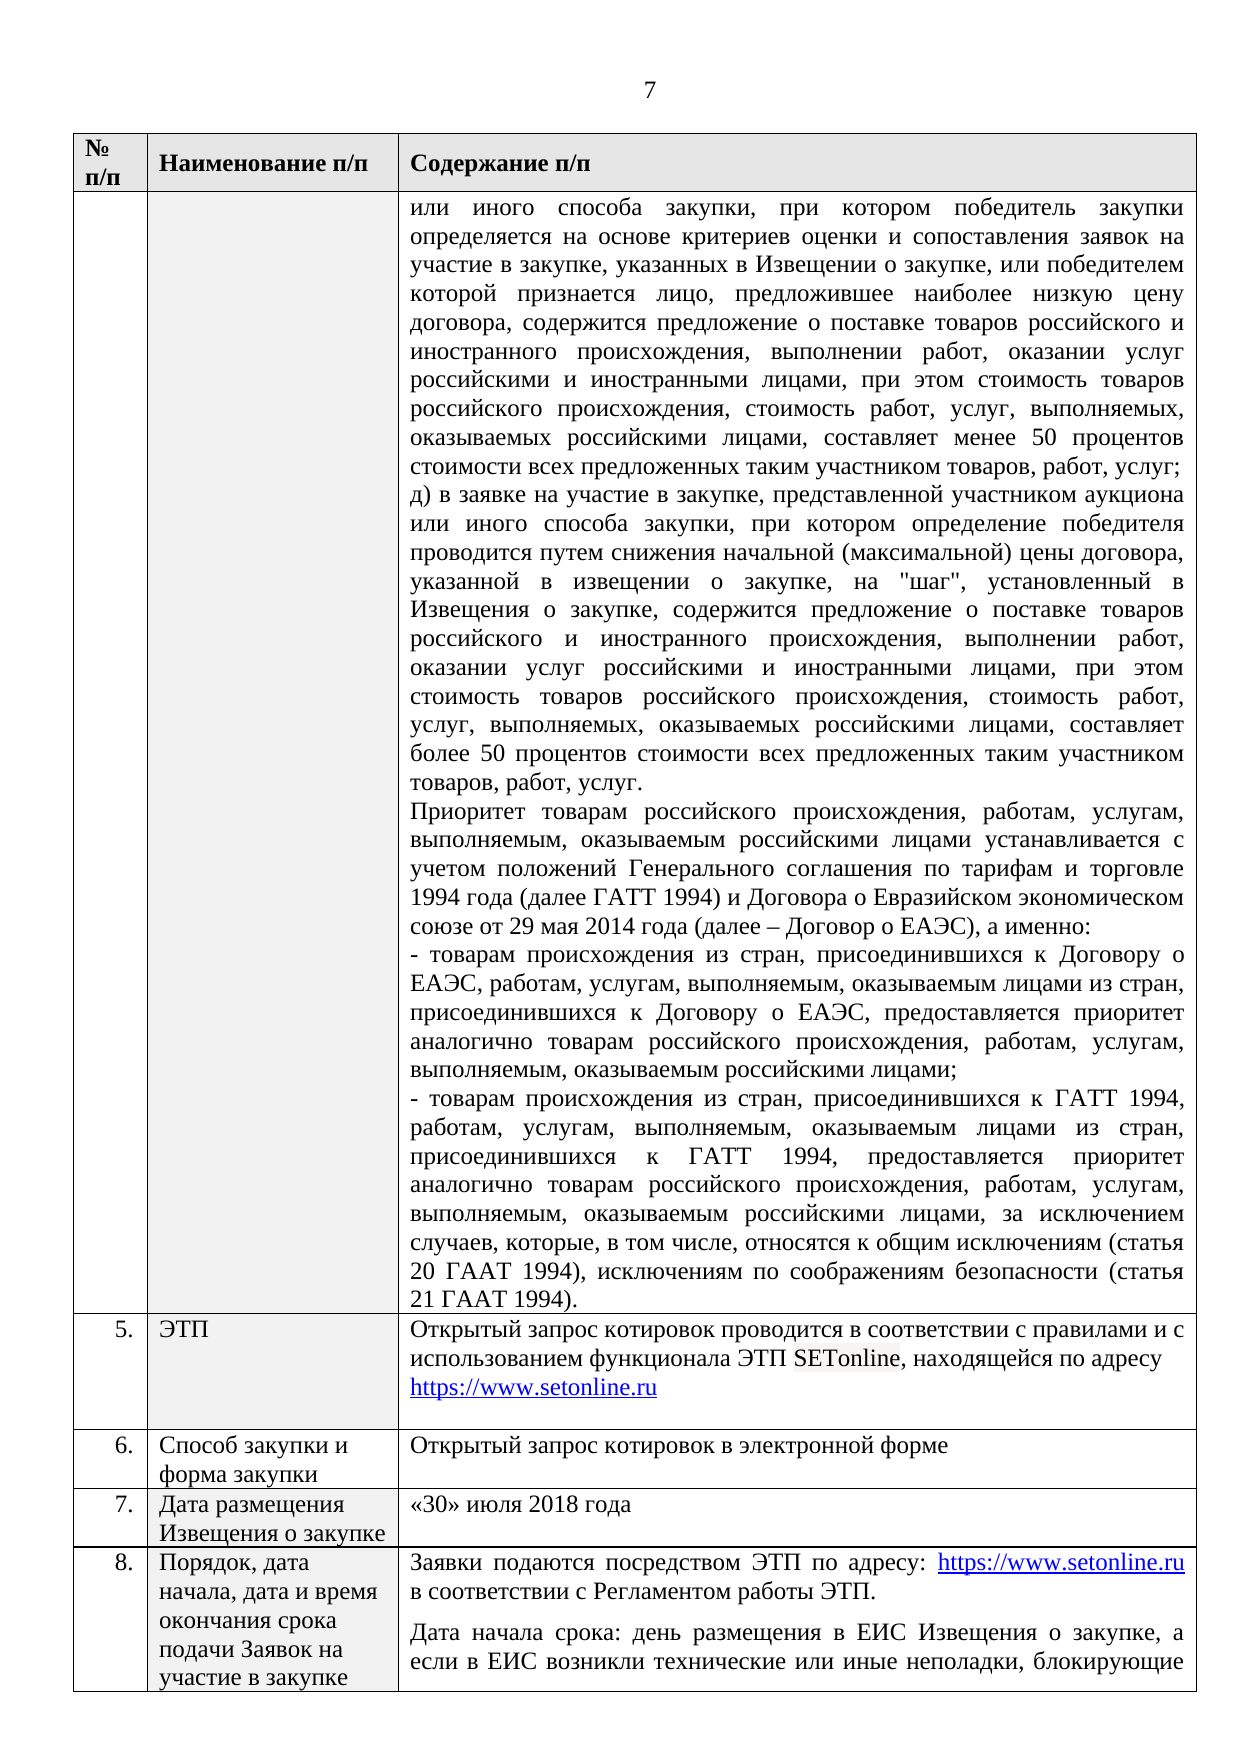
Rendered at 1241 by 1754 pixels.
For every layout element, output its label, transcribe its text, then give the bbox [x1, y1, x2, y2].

table_cell [74, 1548, 147, 1691]
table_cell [399, 192, 1196, 1313]
table_cell [74, 1430, 147, 1488]
table_cell [74, 1314, 147, 1429]
table_cell ЭТП [148, 1314, 398, 1429]
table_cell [148, 192, 398, 1313]
table_cell Открытый запрос котировок проводится в соответствии с правилами и с использованием функционала ЭТП SETonline, находящейся по адресу https://www.setonline.ru [399, 1314, 1196, 1429]
table_cell [74, 192, 147, 1313]
table_header Наименование п/п [148, 134, 398, 191]
table_cell [74, 1489, 147, 1546]
table_cell Открытый запрос котировок в электронной форме [399, 1430, 1196, 1488]
table_cell Способ закупки и форма закупки [148, 1430, 398, 1488]
table_header № п/п [74, 134, 147, 191]
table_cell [399, 1548, 1196, 1691]
table_cell «30» июля 2018 года [399, 1489, 1196, 1546]
table_header Содержание п/п [399, 134, 1196, 191]
table_cell Дата размещения Извещения о закупке [148, 1489, 398, 1546]
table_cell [148, 1548, 398, 1691]
